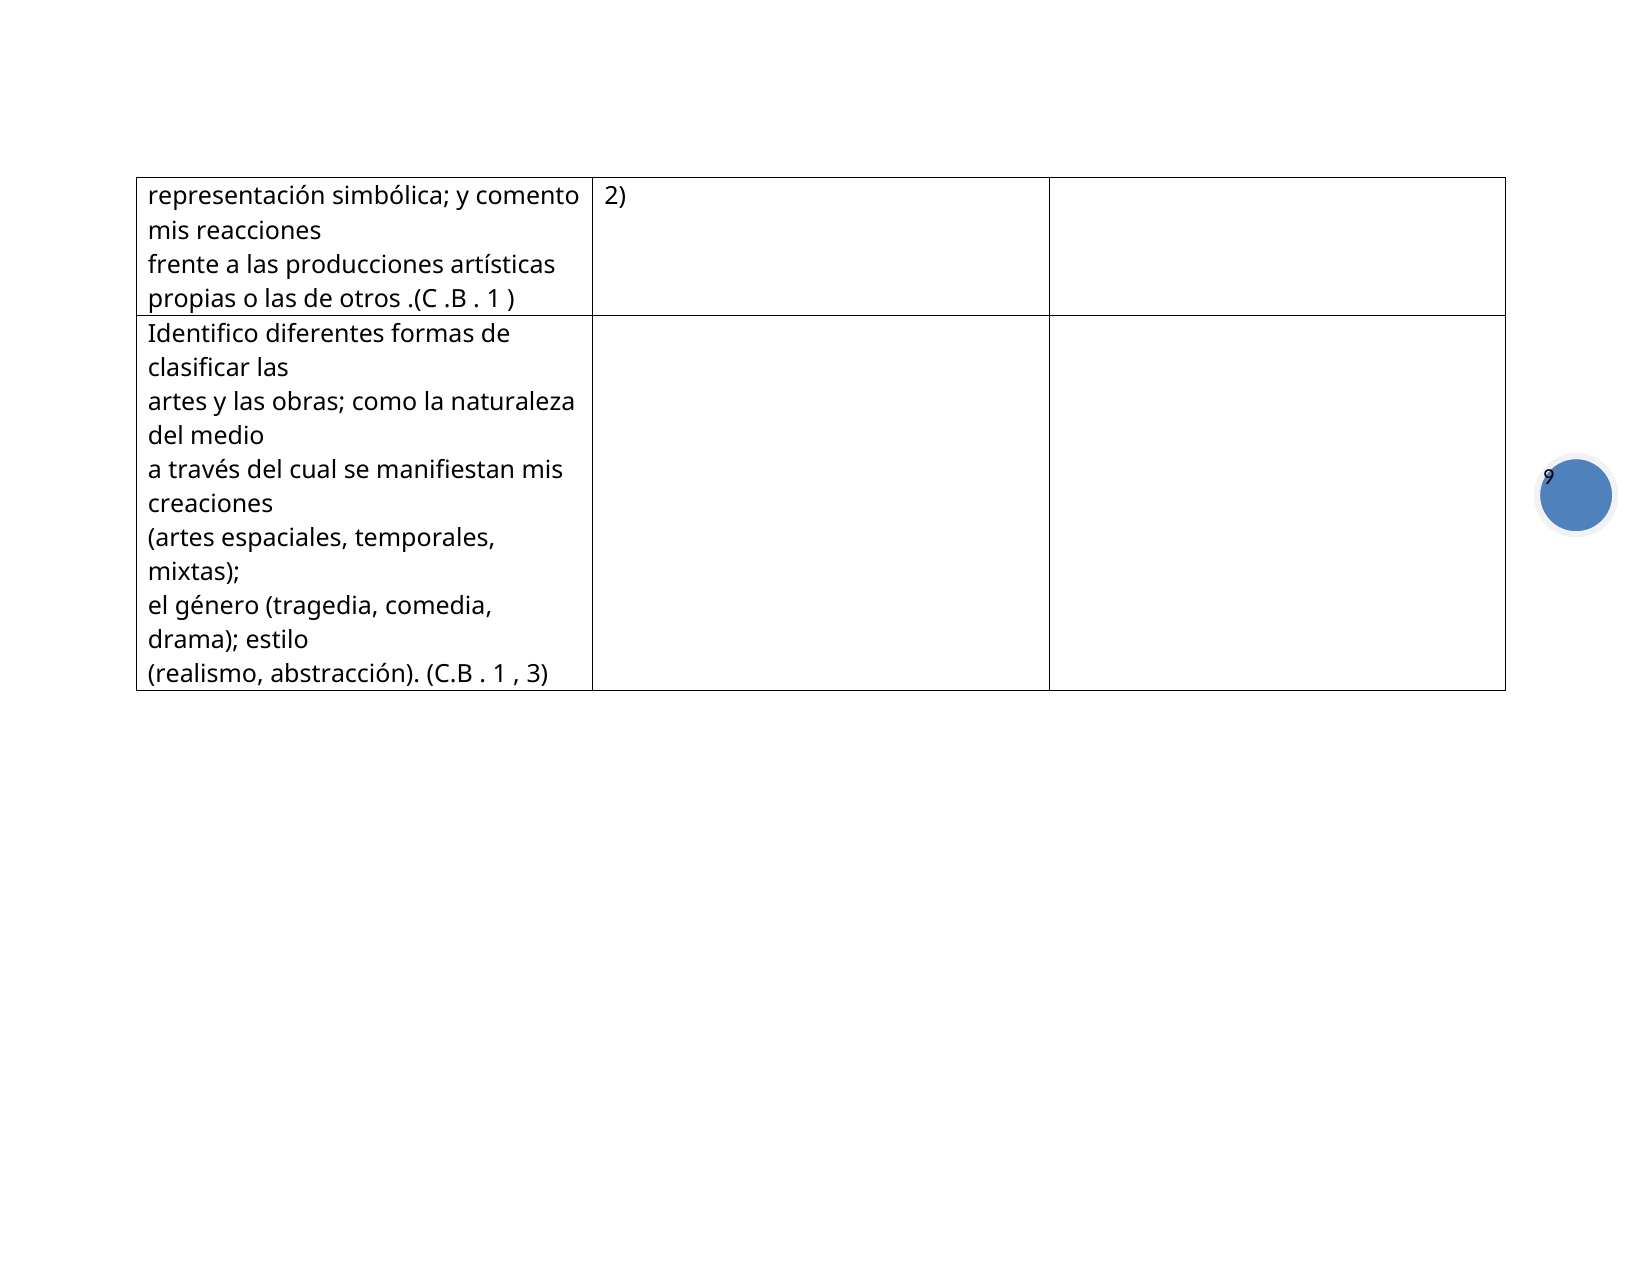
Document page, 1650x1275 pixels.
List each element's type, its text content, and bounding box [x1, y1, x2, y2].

table_cell [593, 316, 1049, 690]
table_cell [1050, 316, 1505, 690]
table_cell Identifico diferentes formas de clasificar las artes y las obras; como la naturaleza del medio a través del cual se manifiestan mis creaciones (artes espaciales, temporales, mixtas); el género (tragedia, comedia, drama); estilo (realismo, abstracción). (C.B . 1 , 3) [137, 316, 592, 690]
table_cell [593, 178, 1049, 314]
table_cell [137, 178, 592, 314]
table_cell [1050, 178, 1505, 314]
